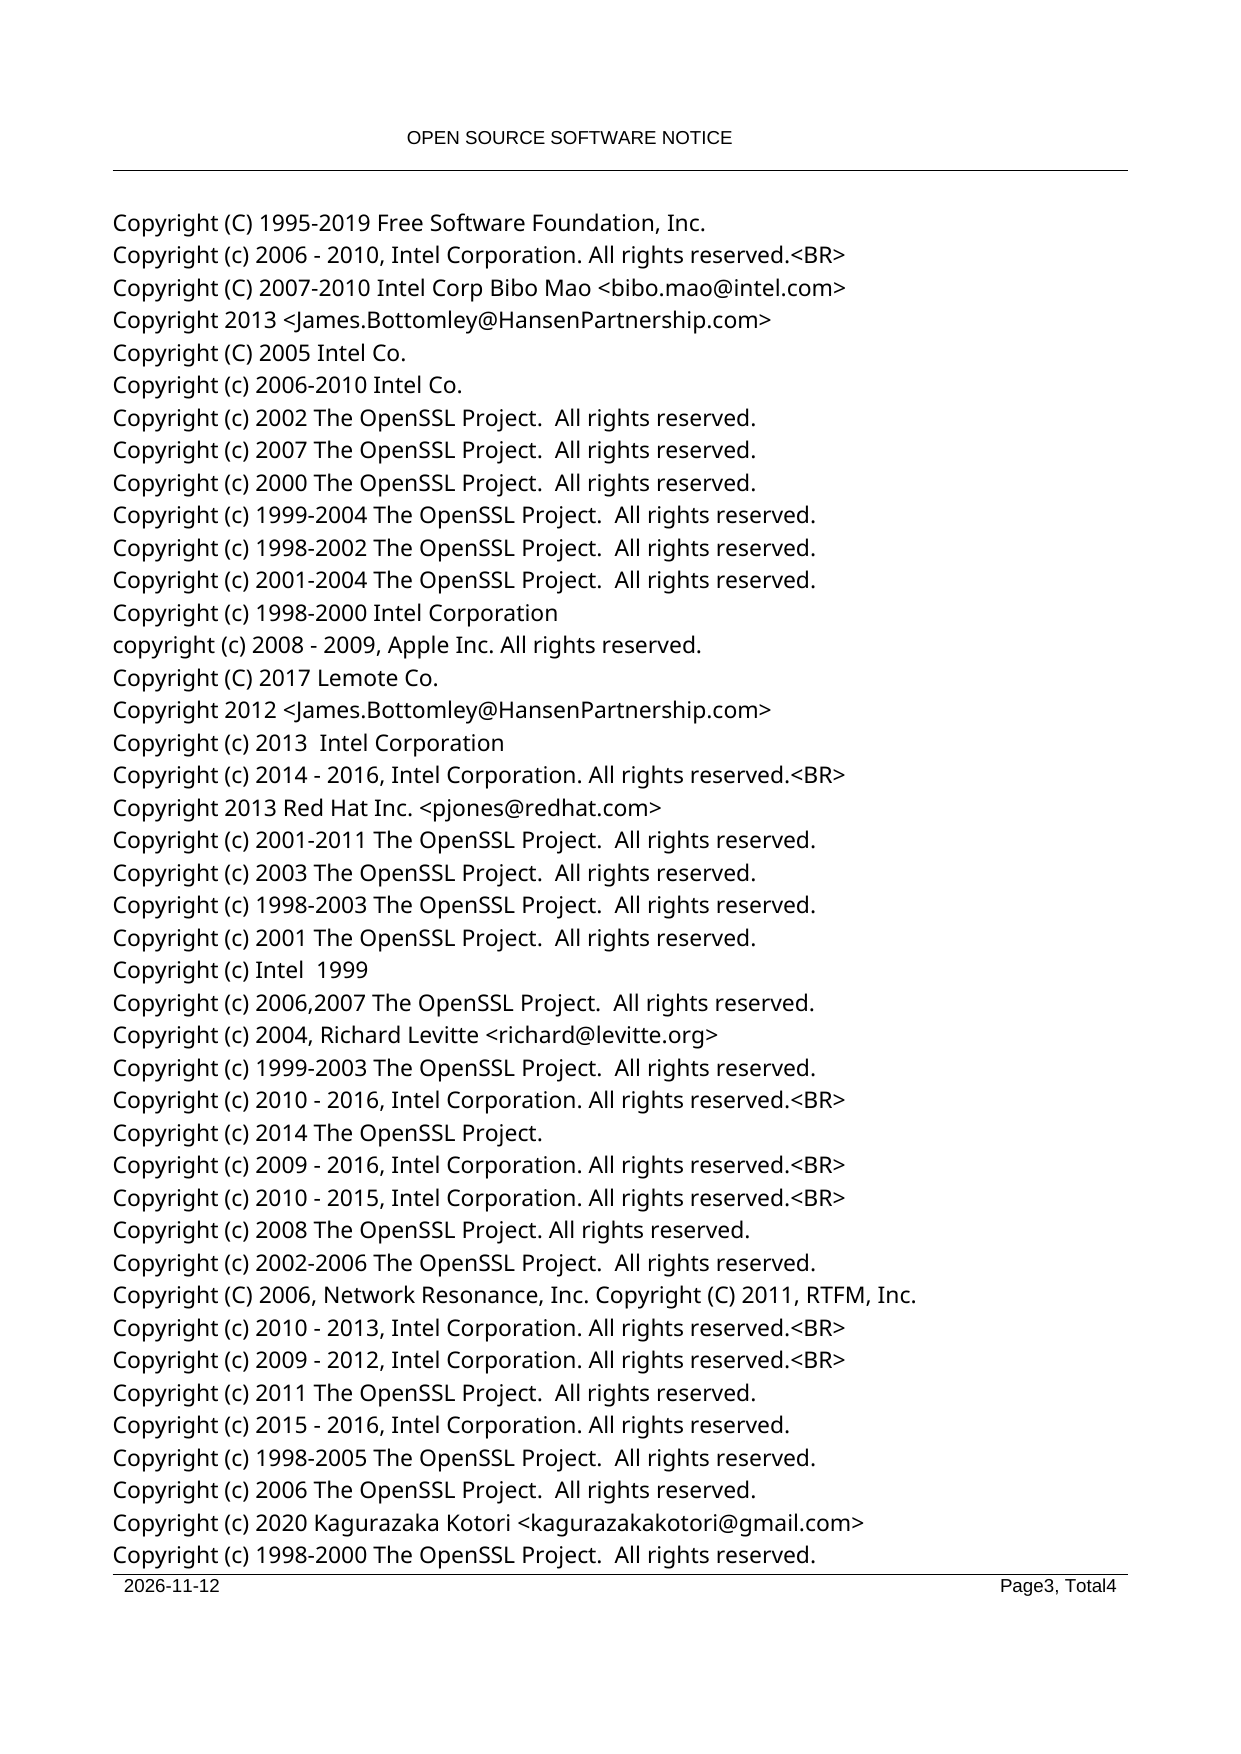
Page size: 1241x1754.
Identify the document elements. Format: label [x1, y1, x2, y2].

text [112, 206, 1128, 1571]
